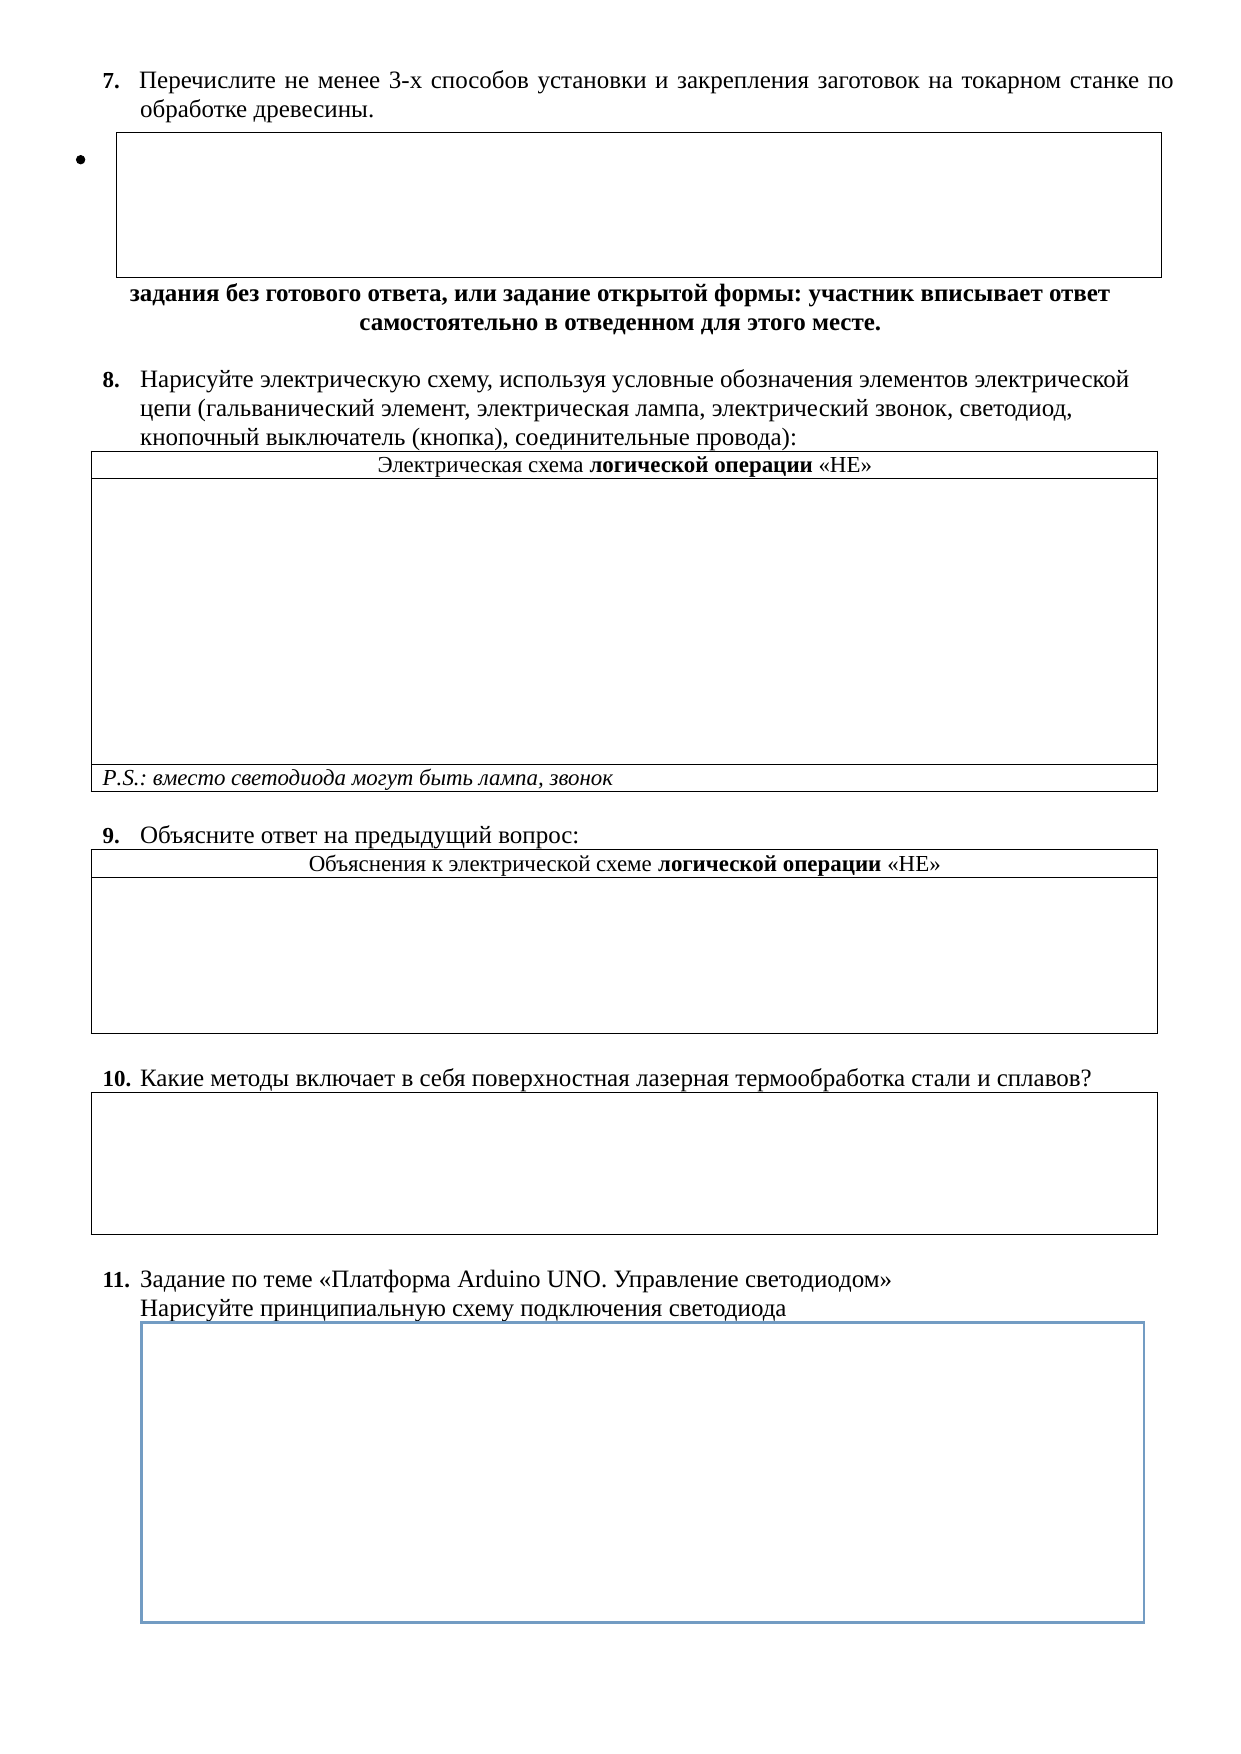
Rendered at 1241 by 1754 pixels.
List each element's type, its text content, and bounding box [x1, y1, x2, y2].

table_cell [92, 479, 1157, 763]
text Нарисуйте принципиальную схему подключения светодиода [140, 1293, 1175, 1321]
list Объясните ответ на предыдущий вопрос: [102, 821, 1175, 849]
table_header [92, 1093, 1157, 1234]
list Нарисуйте электрическую схему, используя условные обозначения элементов электрической цепи (гальванический элемент, электрическая лампа, электрический звонок, светодиод, кнопочный выключатель (кнопка), соединительные провода): [102, 364, 1175, 451]
table_header [117, 133, 1161, 277]
table_cell [92, 878, 1157, 1033]
list Перечислите не менее 3-х способов установки и закрепления заготовок на токарном станке по обработке древесины. [102, 65, 1175, 122]
text задания без готового ответа, или задание открытой формы: участник вписывает ответ самостоятельно в отведенном для этого месте. [65, 151, 1175, 336]
list Задание по теме «Платформа Arduino UNO. Управление светодиодом» [102, 1264, 1175, 1293]
table_header Объяснения к электрической схеме логической операции «НЕ» [92, 850, 1157, 877]
table_header Электрическая схема логической операции «НЕ» [92, 452, 1157, 478]
table_cell P.S.: вместо светодиода могут быть лампа, звонок [92, 765, 1157, 791]
list Какие методы включает в себя поверхностная лазерная термообработка стали и сплавов? [102, 1063, 1175, 1092]
